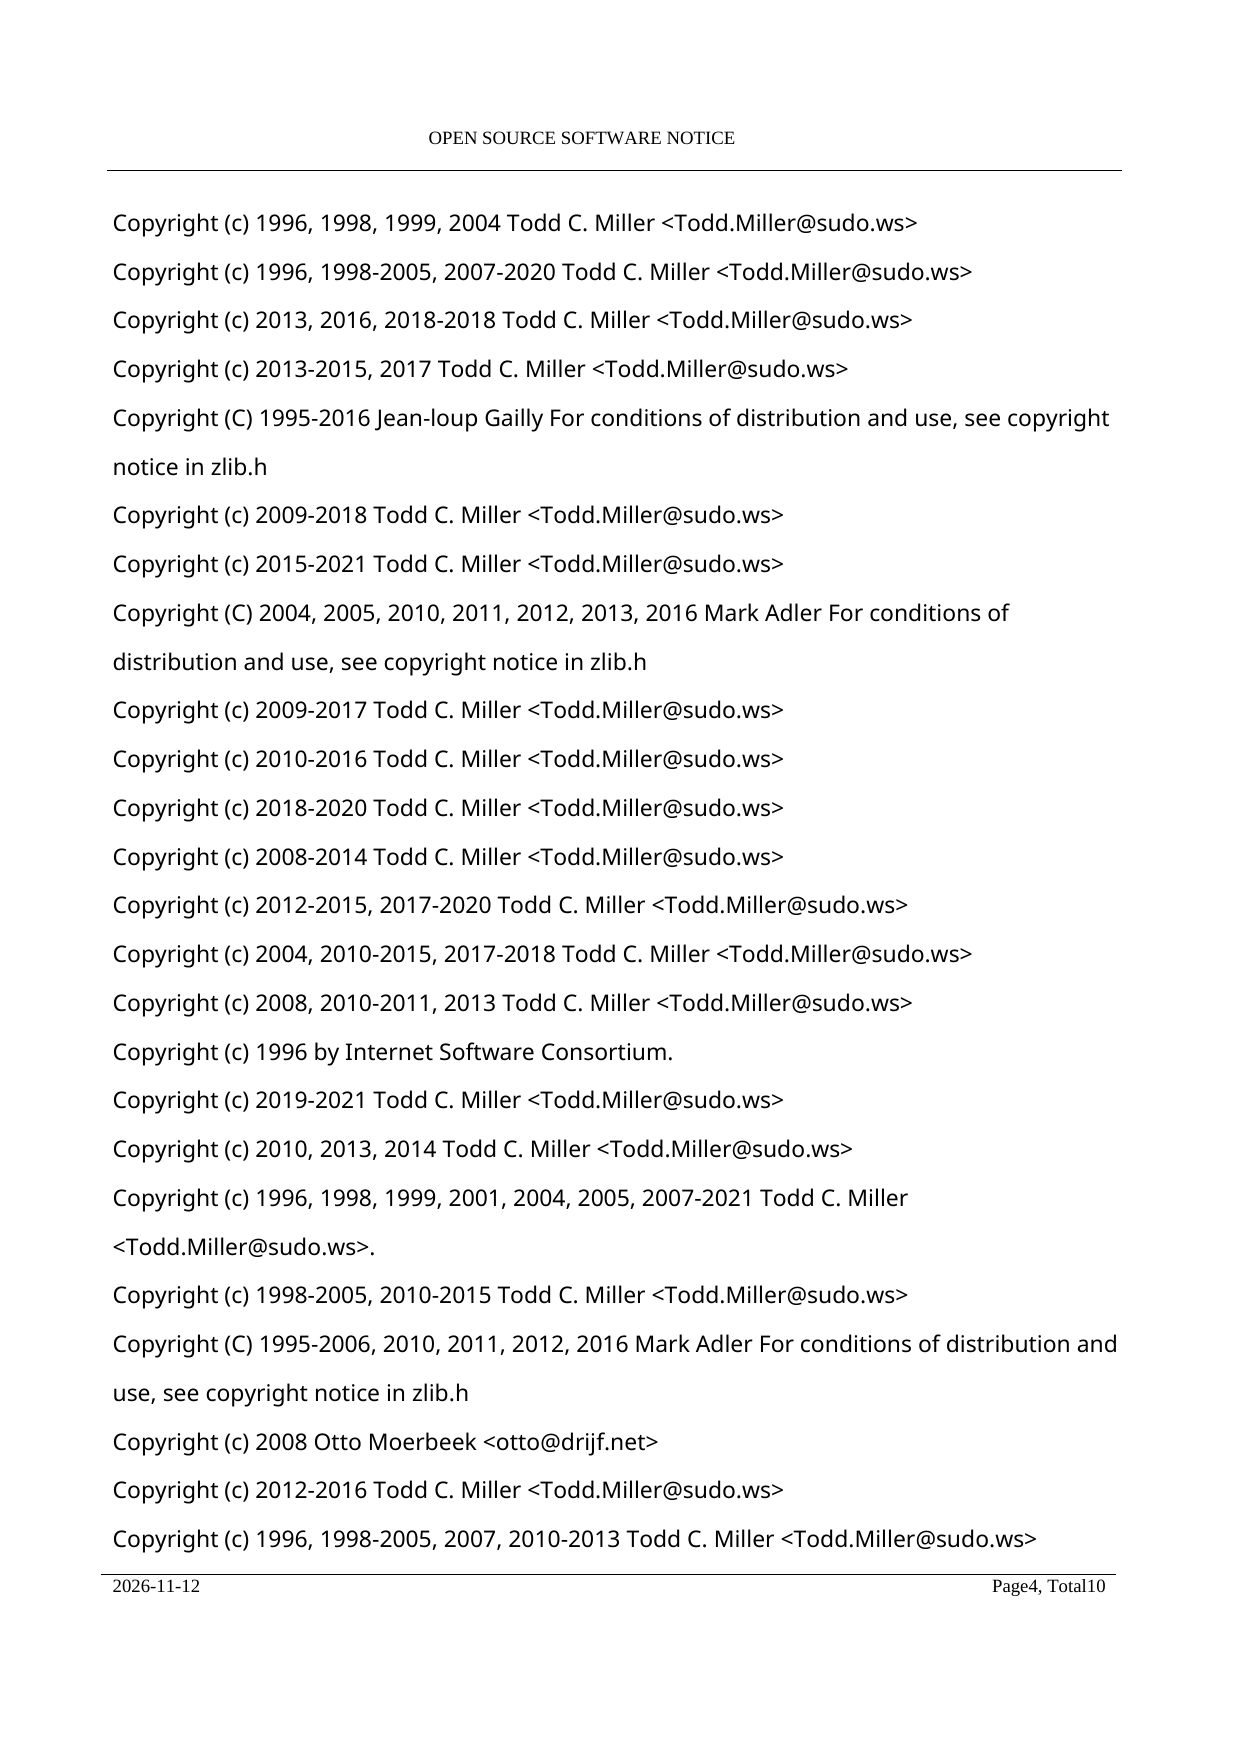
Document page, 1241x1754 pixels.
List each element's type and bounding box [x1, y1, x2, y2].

text [112, 206, 1128, 1555]
